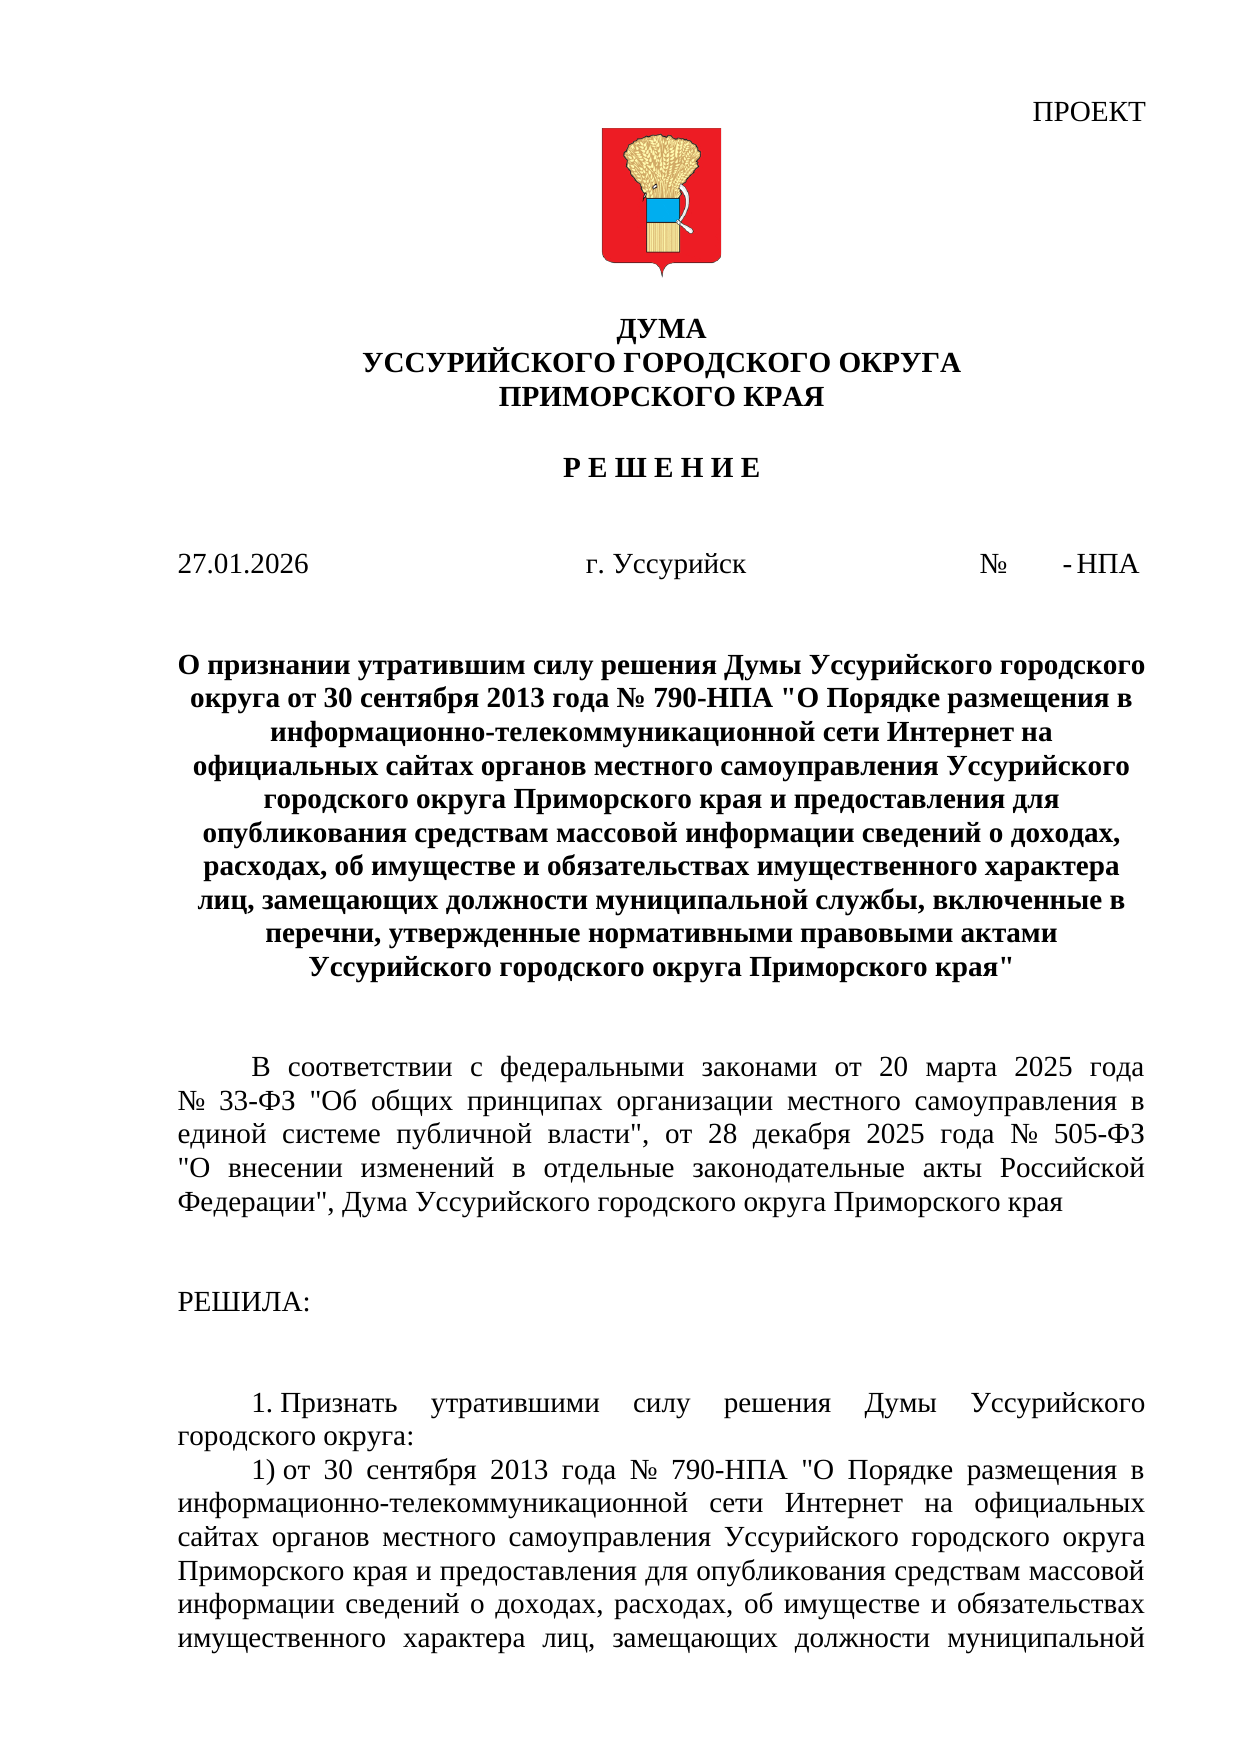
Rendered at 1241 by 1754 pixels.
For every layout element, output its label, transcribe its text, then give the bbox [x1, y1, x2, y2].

text 27.01.2026 г. Уссурийск № 320 - НПА [177, 546, 1146, 580]
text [177, 1452, 1146, 1653]
text 1. Признать утратившими силу решения Думы Уссурийского городского округа: [177, 1385, 1146, 1452]
picture [601, 128, 722, 278]
text Р Е Ш Е Н И Е [177, 451, 1146, 484]
text О признании утратившим силу решения Думы Уссурийского городского округа от 30 сентября 2013 года № 790-НПА "О Порядке размещения в информационно-телекоммуникационной сети Интернет на официальных сайтах органов местного самоуправления Уссурийского городского округа Приморского края и предоставления для опубликования средствам массовой информации сведений о доходах, расходах, об имуществе и обязательствах имущественного характера лиц, замещающих должности муниципальной службы, включенные в перечни, утвержденные нормативными правовыми актами Уссурийского городского округа Приморского края" [177, 647, 1146, 982]
text В соответствии с федеральными законами от 20 марта 2025 года № 33-ФЗ "Об общих принципах организации местного самоуправления в единой системе публичной власти", от 28 декабря 2025 года № 505-ФЗ "О внесении изменений в отдельные законодательные акты Российской Федерации", Дума Уссурийского городского округа Приморского края [177, 1049, 1146, 1217]
subtitle РЕШИЛА: [177, 1284, 1146, 1318]
text ПРОЕКТ [177, 94, 1146, 128]
text ПРИМОРСКОГО КРАЯ [177, 379, 1146, 412]
text УССУРИЙСКОГО ГОРОДСКОГО ОКРУГА [177, 345, 1146, 379]
text ДУМА [177, 312, 1146, 345]
